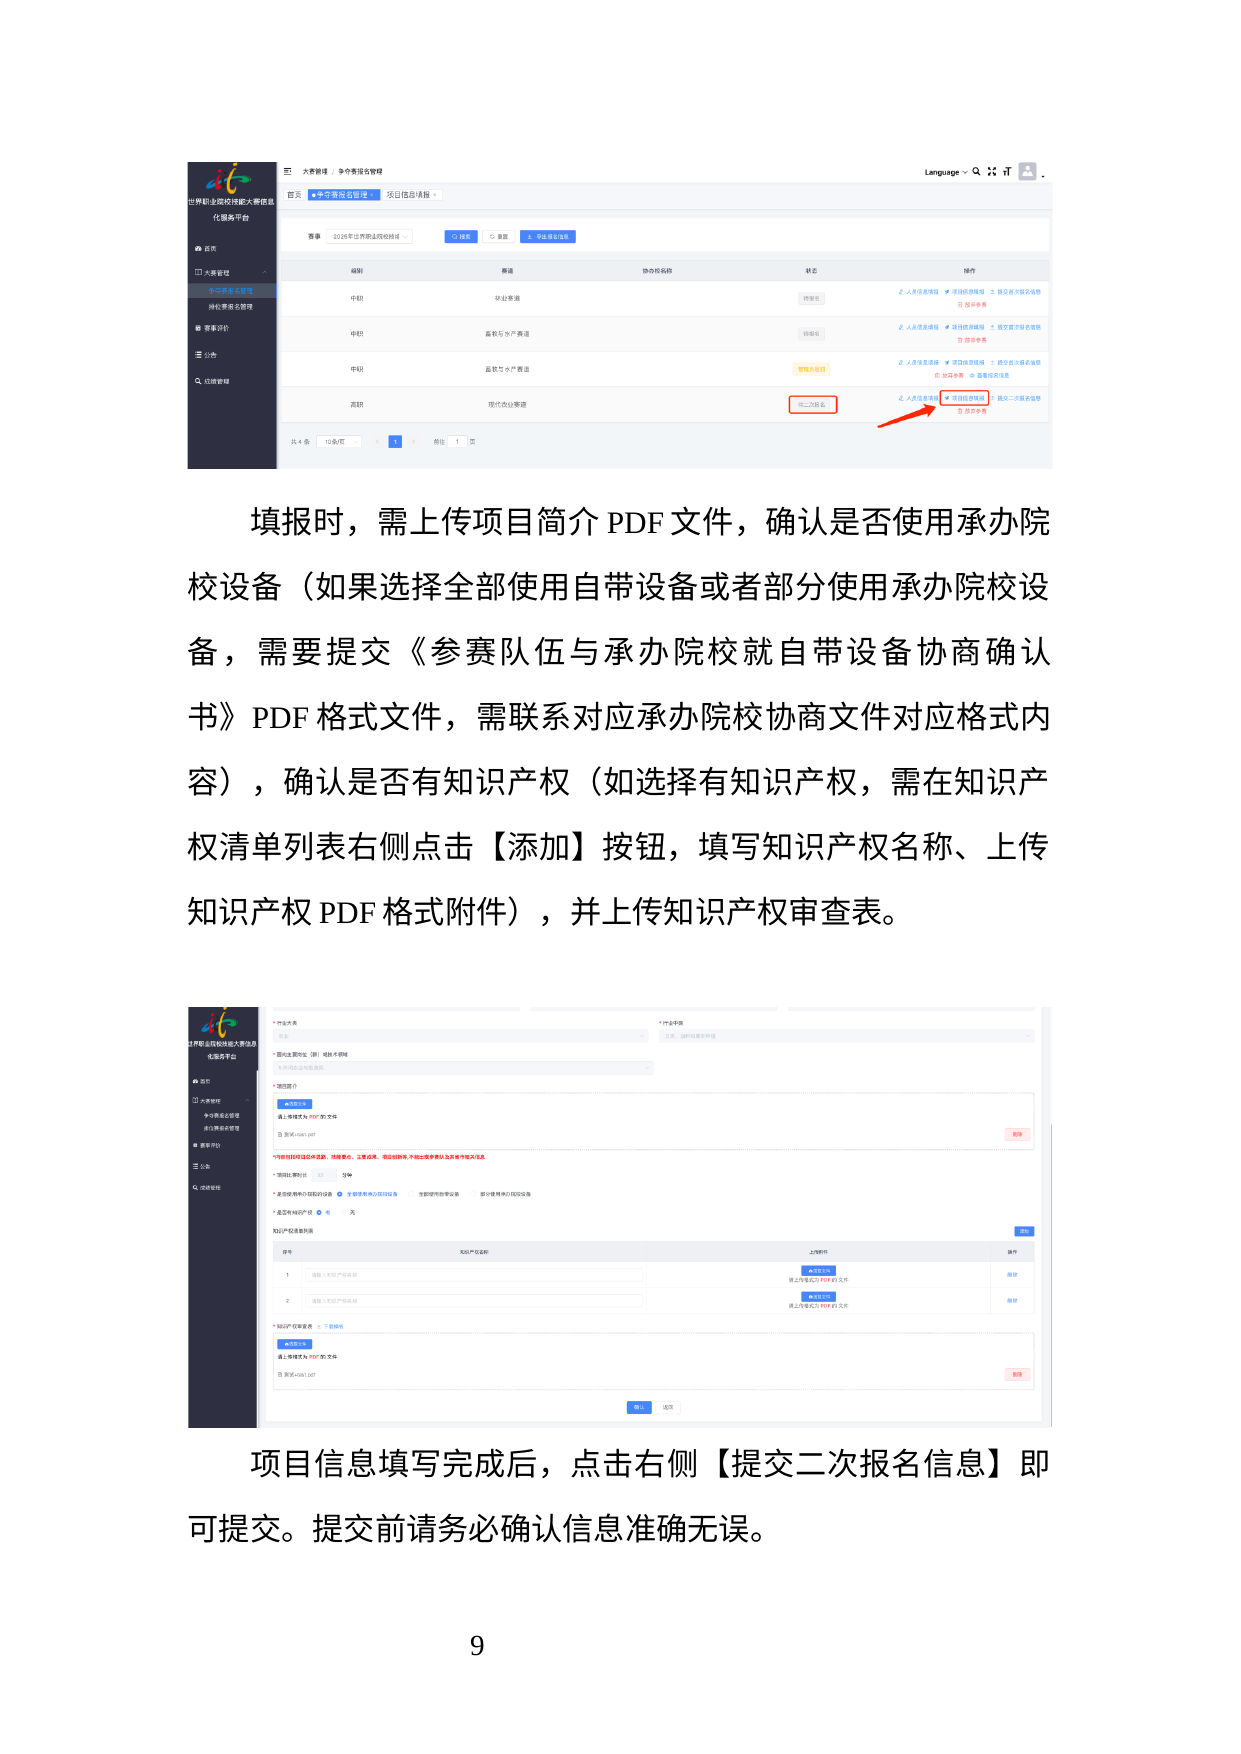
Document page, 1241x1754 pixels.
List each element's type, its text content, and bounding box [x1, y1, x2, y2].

text 项目信息填写完成后，点击右侧【提交二次报名信息】即可提交。提交前请务必确认信息准确无误。 [187, 1429, 1053, 1559]
picture [188, 1007, 1052, 1428]
text 填报时，需上传项目简介PDF文件，确认是否使用承办院校设备（如果选择全部使用自带设备或者部分使用承办院校设备，需要提交《参赛队伍与承办院校就自带设备协商确认书》PDF格式文件，需联系对应承办院校协商文件对应格式内容），确认是否有知识产权（如选择有知识产权，需在知识产权清单列表右侧点击【添加】按钮，填写知识产权名称、上传知识产权PDF格式附件），并上传知识产权审查表。 [187, 487, 1053, 942]
picture [187, 162, 1053, 469]
